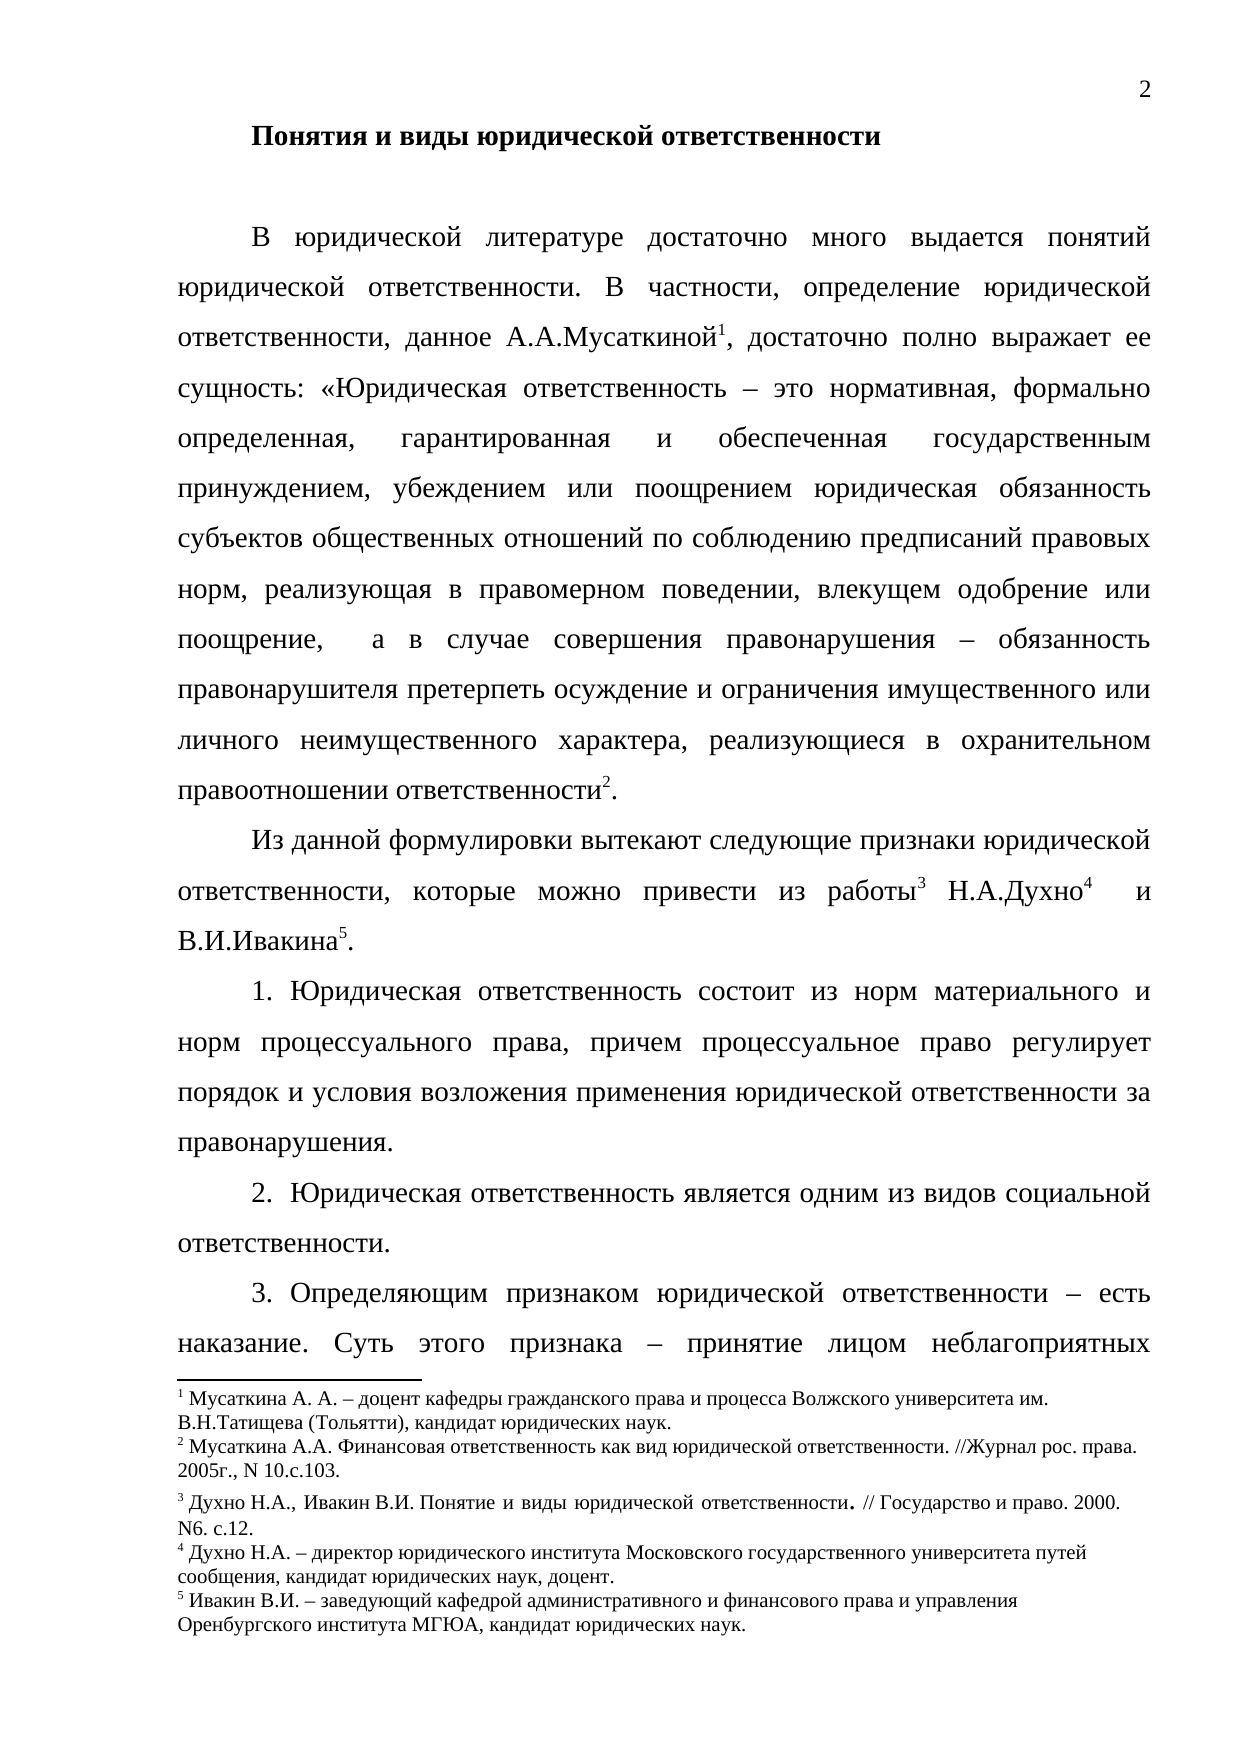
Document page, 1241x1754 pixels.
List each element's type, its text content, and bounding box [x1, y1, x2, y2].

text Из данной формулировки вытекают следующие признаки юридической ответственности, которые можно привести из работы Н.А.Духно и В.И.Ивакина. [177, 822, 1152, 957]
list Юридическая ответственность является одним из видов социальной ответственности. [177, 1175, 1152, 1258]
text Понятия и виды юридической ответственности [177, 118, 1152, 152]
text В юридической литературе достаточно много выдается понятий юридической ответственности. В частности, определение юридической ответственности, данное А.А.Мусаткиной, достаточно полно выражает ее сущность: «Юридическая ответственность – это нормативная, формально определенная, гарантированная и обеспеченная государственным принуждением, убеждением или поощрением юридическая обязанность субъектов общественных отношений по соблюдению предписаний правовых норм, реализующая в правомерном поведении, влекущем одобрение или поощрение, а в случае совершения правонарушения – обязанность правонарушителя претерпеть осуждение и ограничения имущественного или личного неимущественного характера, реализующиеся в охранительном правоотношении ответственности. [177, 219, 1152, 806]
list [177, 1275, 1152, 1359]
list Юридическая ответственность состоит из норм материального и норм процессуального права, причем процессуальное право регулирует порядок и условия возложения применения юридической ответственности за правонарушения. [177, 973, 1152, 1158]
